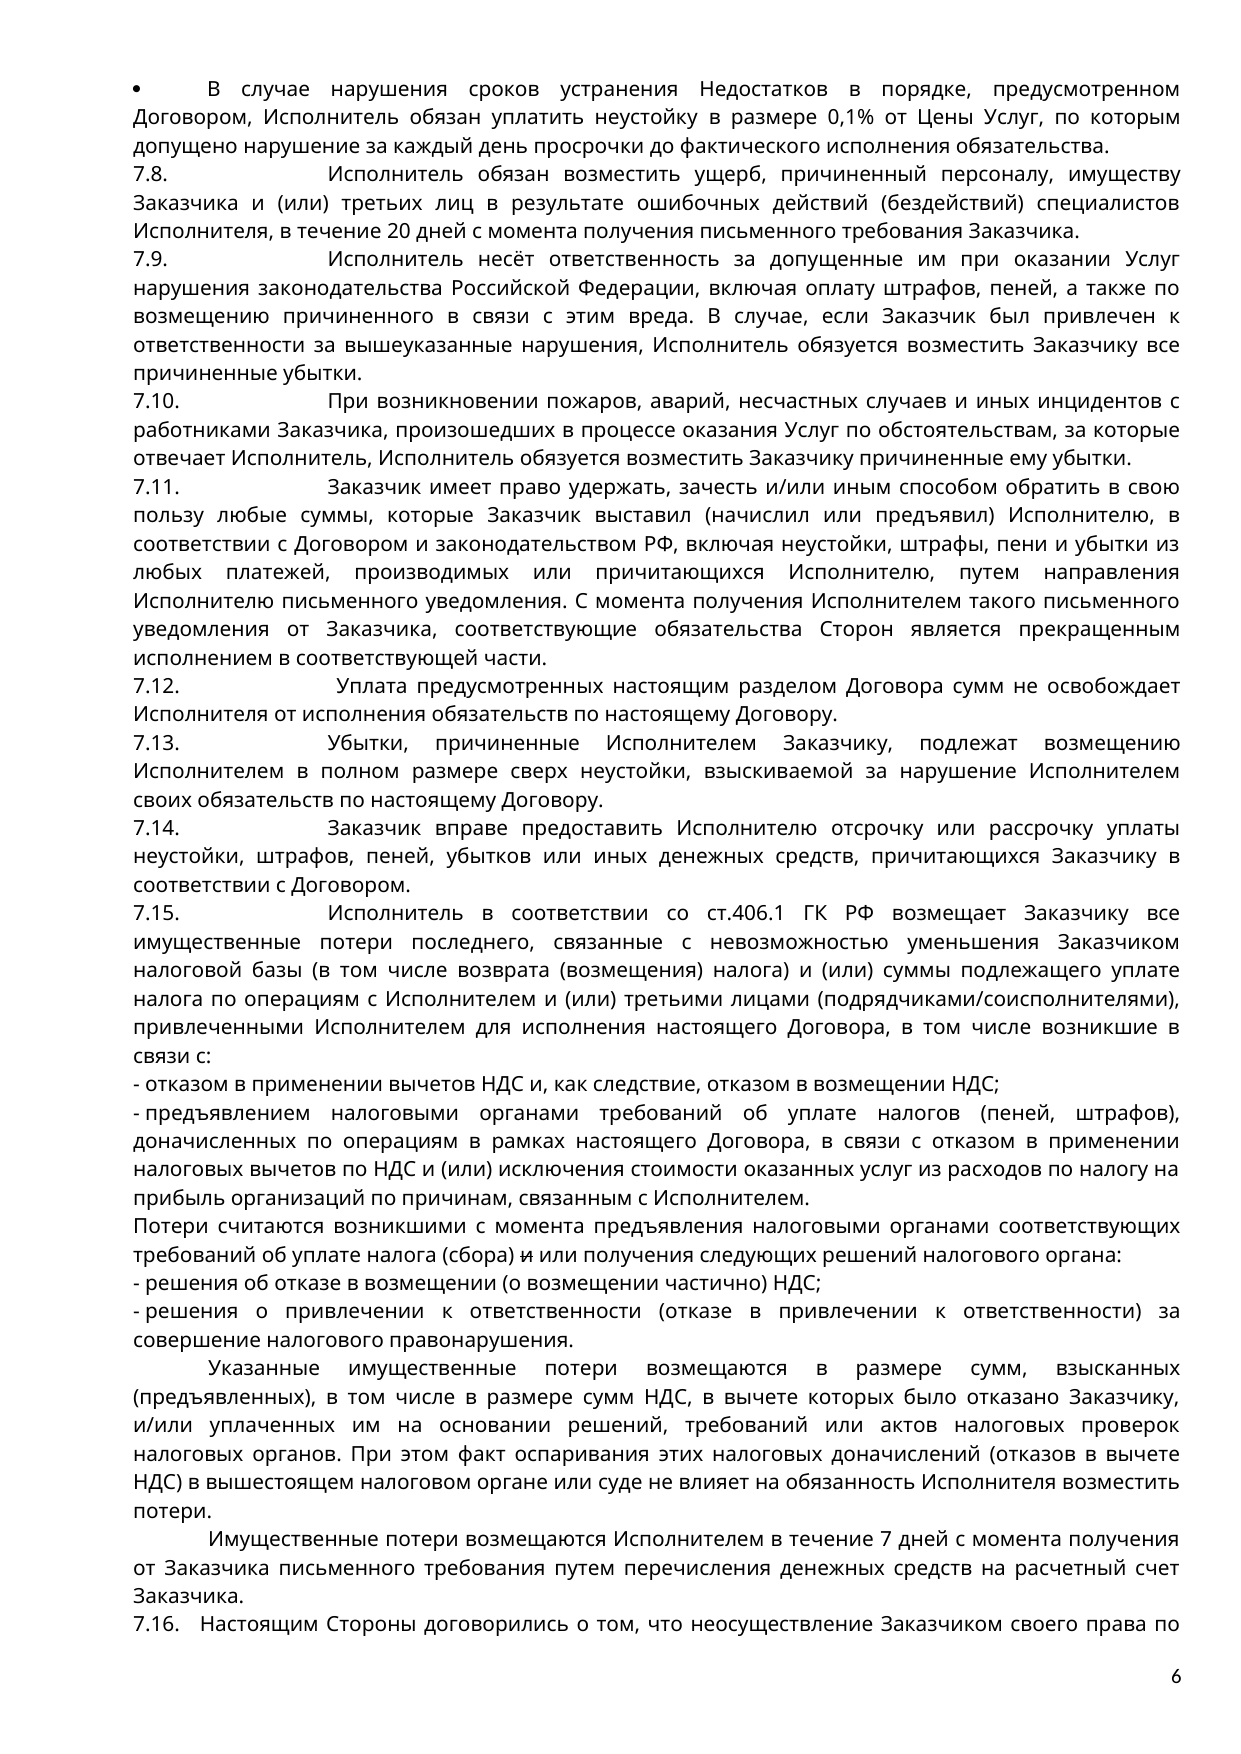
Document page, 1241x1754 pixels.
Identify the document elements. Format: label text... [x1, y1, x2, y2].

list Исполнитель несёт ответственность за допущенные им при оказании Услуг нарушения законодательства Российской Федерации, включая оплату штрафов, пеней, а также по возмещению причиненного в связи с этим вреда. В случае, если Заказчик был привлечен к ответственности за вышеуказанные нарушения, Исполнитель обязуется возместить Заказчику все причиненные убытки. [133, 244, 1181, 387]
list Указанные имущественные потери возмещаются в размере сумм, взысканных (предъявленных), в том числе в размере сумм НДС, в вычете которых было отказано Заказчику, и/или уплаченных им на основании решений, требований или актов налоговых проверок налоговых органов. При этом факт оспаривания этих налоговых доначислений (отказов в вычете НДС) в вышестоящем налоговом органе или суде не влияет на обязанность Исполнителя возместить потери. [133, 1353, 1181, 1524]
list В случае нарушения сроков устранения Недостатков в порядке, предусмотренном Договором, Исполнитель обязан уплатить неустойку в размере 0,1% от Цены Услуг, по которым допущено нарушение за каждый день просрочки до фактического исполнения обязательства. [133, 74, 1181, 159]
list - отказом в применении вычетов НДС и, как следствие, отказом в возмещении НДС; [133, 1069, 1181, 1098]
list Потери считаются возникшими с момента предъявления налоговыми органами соответствующих требований об уплате налога (сбора) и или получения следующих решений налогового органа: [133, 1211, 1181, 1268]
list Имущественные потери возмещаются Исполнителем в течение 7 дней с момента получения от Заказчика письменного требования путем перечисления денежных средств на расчетный счет Заказчика. [133, 1524, 1181, 1609]
list Убытки, причиненные Исполнителем Заказчику, подлежат возмещению Исполнителем в полном размере сверх неустойки, взыскиваемой за нарушение Исполнителем своих обязательств по настоящему Договору. [133, 728, 1181, 813]
list - решения об отказе в возмещении (о возмещении частично) НДС; [133, 1268, 1181, 1297]
list При возникновении пожаров, аварий, несчастных случаев и иных инцидентов с работниками Заказчика, произошедших в процессе оказания Услуг по обстоятельствам, за которые отвечает Исполнитель, Исполнитель обязуется возместить Заказчику причиненные ему убытки. [133, 387, 1181, 472]
list Исполнитель обязан возместить ущерб, причиненный персоналу, имуществу Заказчика и (или) третьих лиц в результате ошибочных действий (бездействий) специалистов Исполнителя, в течение 20 дней с момента получения письменного требования Заказчика. [133, 159, 1181, 244]
list Уплата предусмотренных настоящим разделом Договора сумм не освобождает Исполнителя от исполнения обязательств по настоящему Договору. [133, 671, 1181, 728]
list - решения о привлечении к ответственности (отказе в привлечении к ответственности) за совершение налогового правонарушения. [133, 1297, 1181, 1353]
list Заказчик вправе предоставить Исполнителю отсрочку или рассрочку уплаты неустойки, штрафов, пеней, убытков или иных денежных средств, причитающихся Заказчику в соответствии с Договором. [133, 813, 1181, 898]
list Исполнитель в соответствии со ст.406.1 ГК РФ возмещает Заказчику все имущественные потери последнего, связанные с невозможностью уменьшения Заказчиком налоговой базы (в том числе возврата (возмещения) налога) и (или) суммы подлежащего уплате налога по операциям с Исполнителем и (или) третьими лицами (подрядчиками/соисполнителями), привлеченными Исполнителем для исполнения настоящего Договора, в том числе возникшие в связи с: [133, 898, 1181, 1069]
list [133, 1609, 1181, 1638]
list Заказчик имеет право удержать, зачесть и/или иным способом обратить в свою пользу любые суммы, которые Заказчик выставил (начислил или предъявил) Исполнителю, в соответствии с Договором и законодательством РФ, включая неустойки, штрафы, пени и убытки из любых платежей, производимых или причитающихся Исполнителю, путем направления Исполнителю письменного уведомления. С момента получения Исполнителем такого письменного уведомления от Заказчика, соответствующие обязательства Сторон является прекращенным исполнением в соответствующей части. [133, 472, 1181, 671]
list - предъявлением налоговыми органами требований об уплате налогов (пеней, штрафов), доначисленных по операциям в рамках настоящего Договора, в связи с отказом в применении налоговых вычетов по НДС и (или) исключения стоимости оказанных услуг из расходов по налогу на прибыль организаций по причинам, связанным с Исполнителем. [133, 1098, 1181, 1211]
